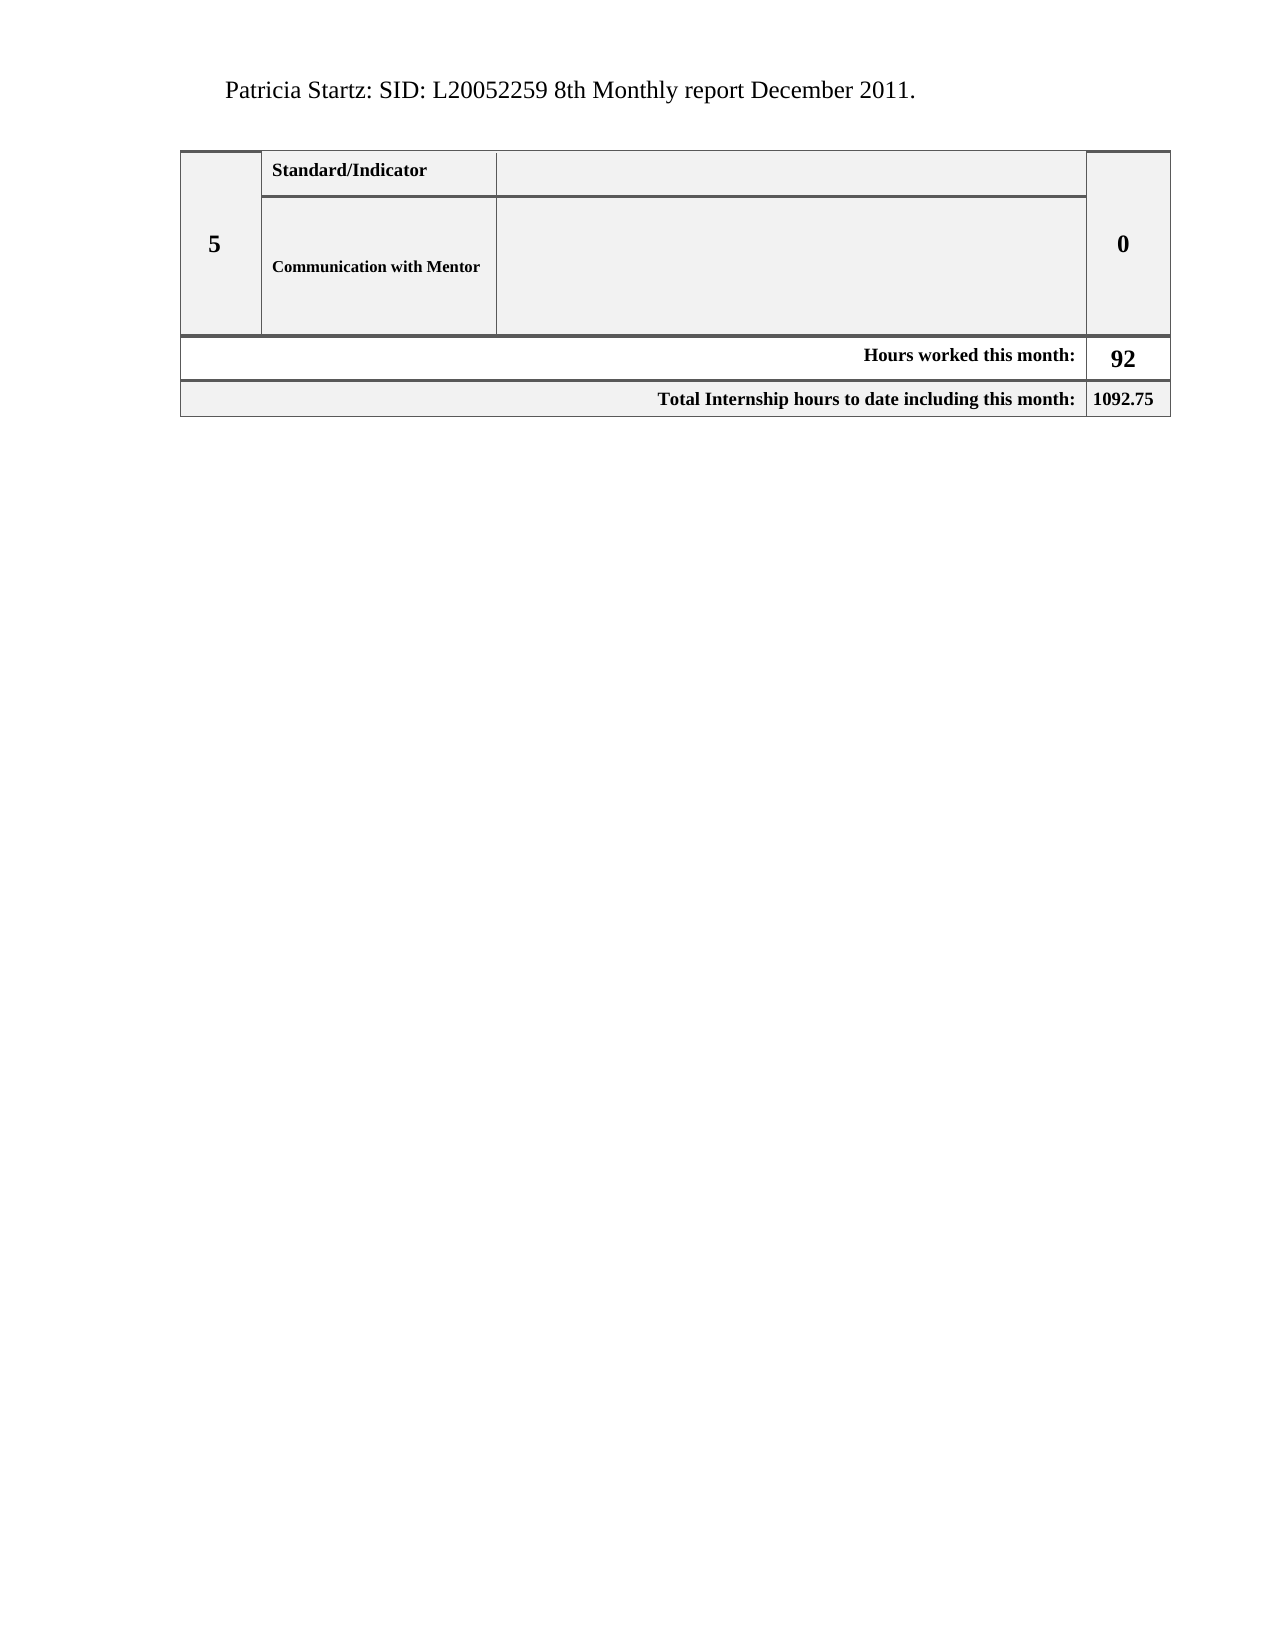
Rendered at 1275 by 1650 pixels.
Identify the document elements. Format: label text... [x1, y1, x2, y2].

table_cell 92 [1087, 338, 1170, 379]
table_cell 1092.75 [1087, 382, 1170, 416]
table_cell Hours worked this month: [181, 338, 1086, 379]
table_cell Total Internship hours to date including this month: [181, 382, 1086, 416]
table_cell 5 [181, 153, 261, 334]
table_cell Standard/Indicator [262, 151, 497, 195]
table_cell [497, 151, 1086, 195]
table_cell 0 [1087, 153, 1170, 334]
table_cell [497, 198, 1086, 334]
table_cell Communication with Mentor [262, 198, 496, 334]
